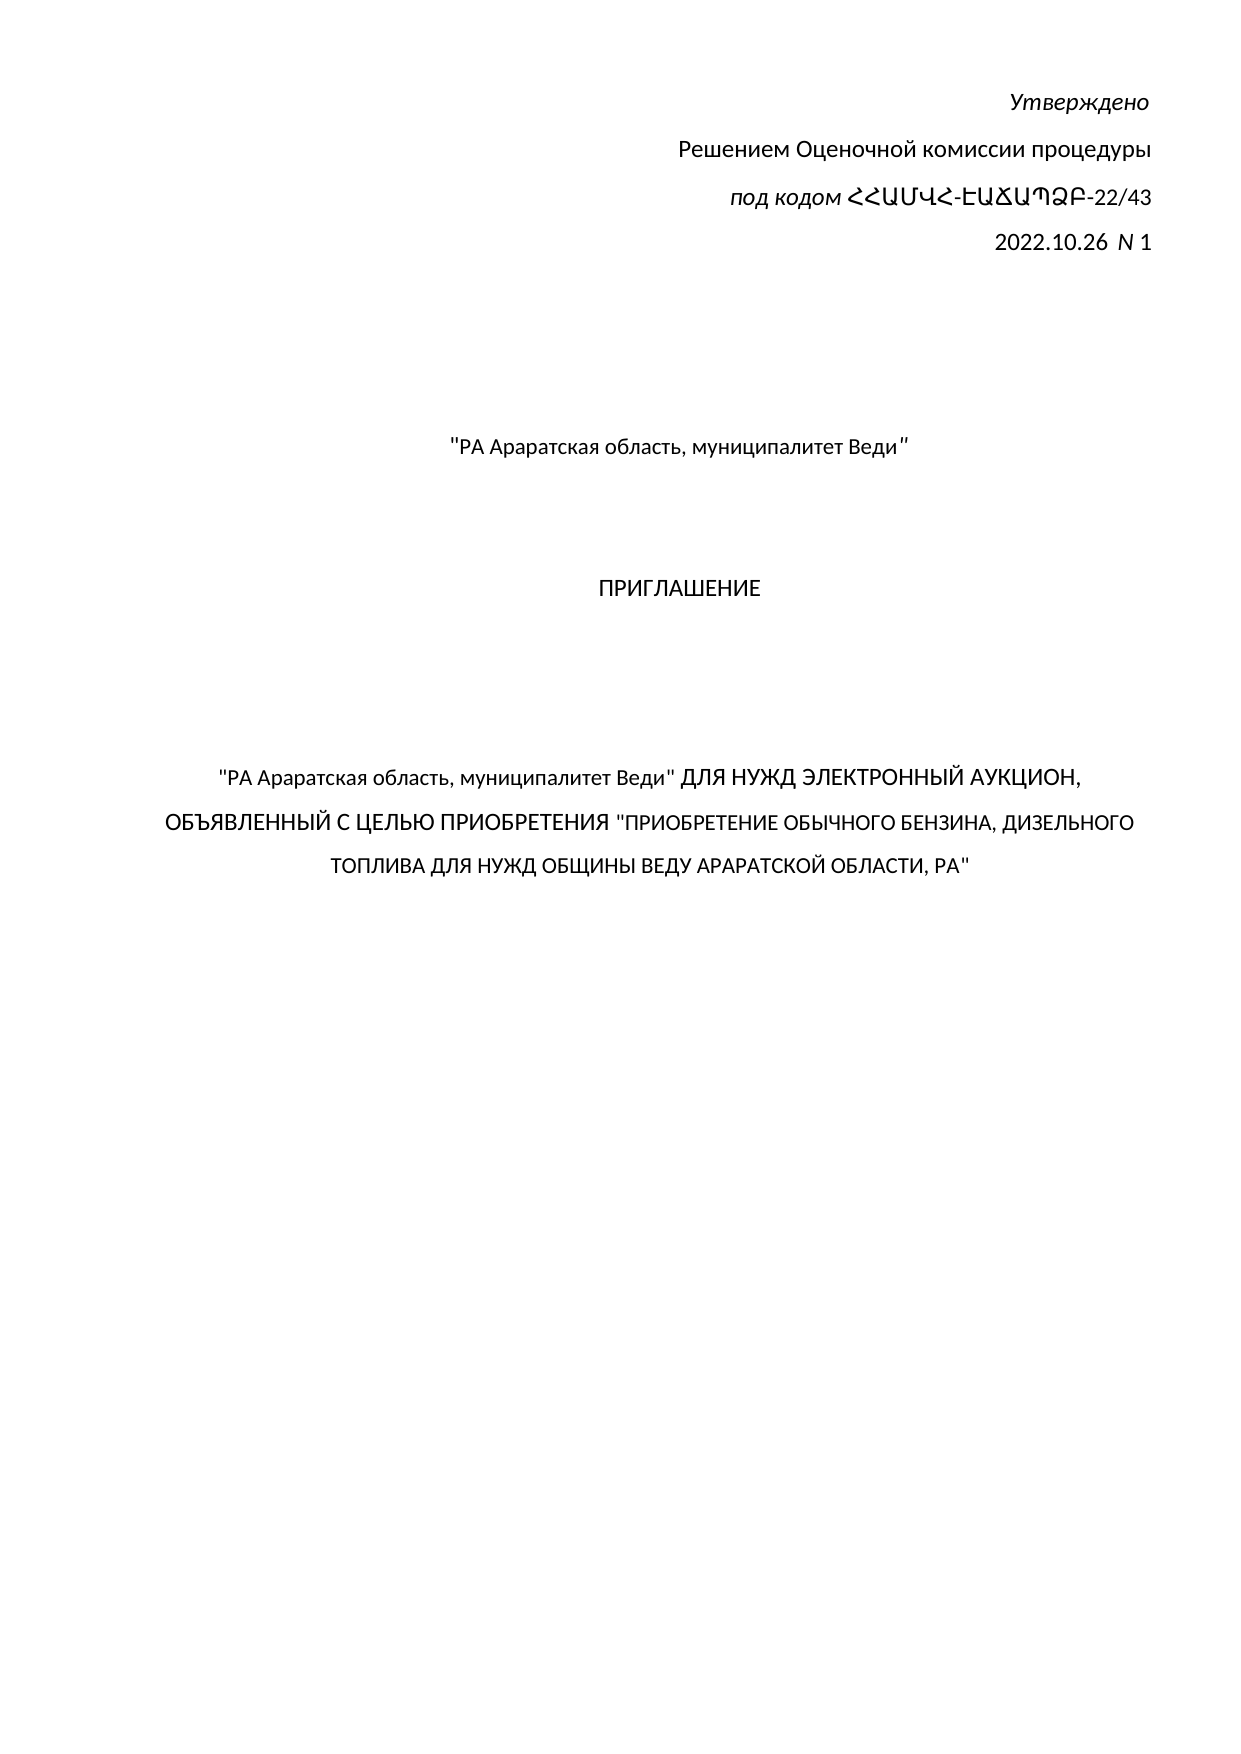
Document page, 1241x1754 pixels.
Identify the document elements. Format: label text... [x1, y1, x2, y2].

text "РА Араратская область, муниципалитет Веди" [148, 431, 1152, 461]
text Решением Оценочной комиссии процедуры [148, 134, 1152, 164]
text под кодом ՀՀԱՄՎՀ-ԷԱՃԱՊՁԲ-22/43 2022.10.26 N 1 [148, 181, 1152, 257]
text "РА Араратская область, муниципалитет Веди" ДЛЯ НУЖД ЭЛЕКТРОННЫЙ АУКЦИОН, [148, 761, 1152, 791]
text ОБЪЯВЛЕННЫЙ С ЦЕЛЬЮ ПРИОБРЕТЕНИЯ "ПРИОБРЕТЕНИЕ ОБЫЧНОГО БЕНЗИНА, ДИЗЕЛЬНОГО ТОПЛИВА ДЛЯ НУЖД ОБЩИНЫ ВЕДУ АРАРАТСКОЙ ОБЛАСТИ, РА" [148, 807, 1152, 879]
text ПРИГЛАШЕНИЕ [148, 572, 1152, 603]
text Утверждено [148, 86, 1152, 117]
